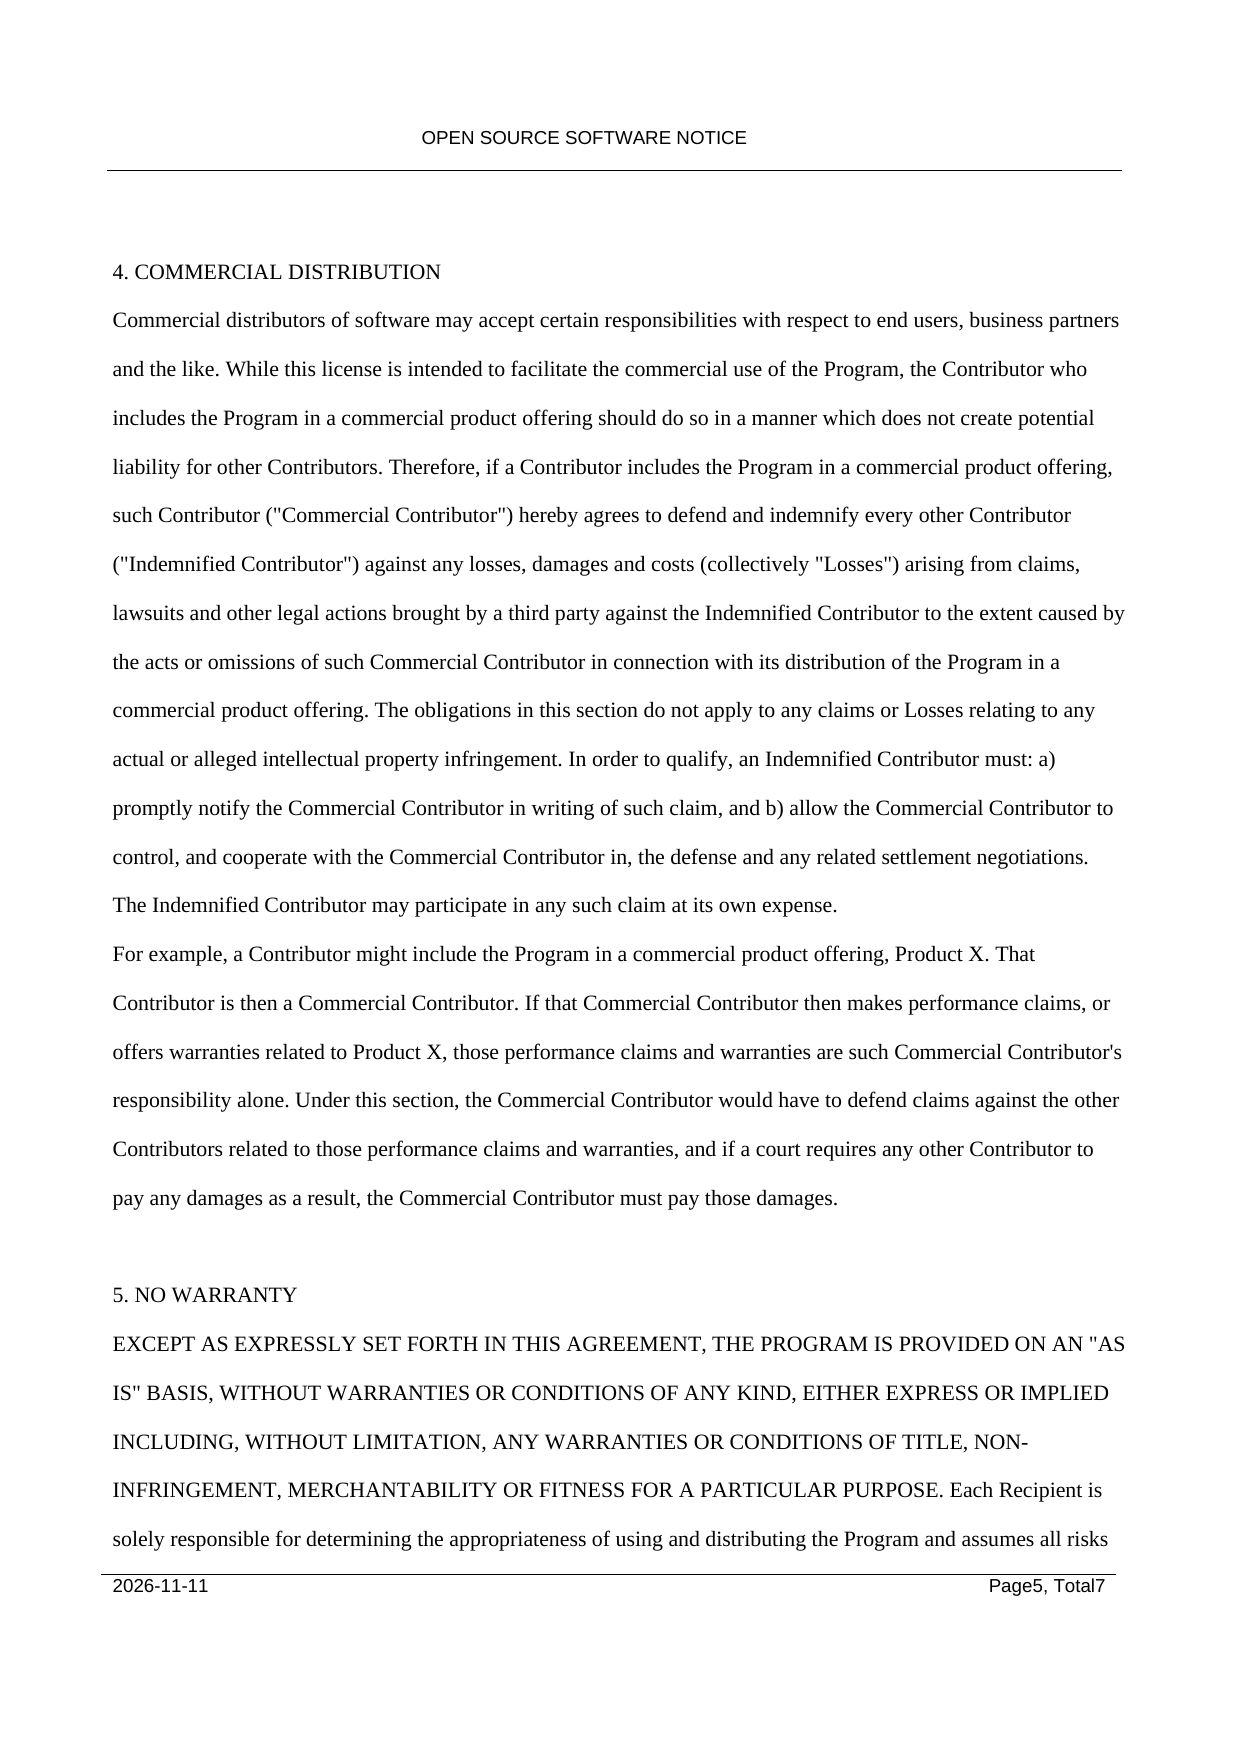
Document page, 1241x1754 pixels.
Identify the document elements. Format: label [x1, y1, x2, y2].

text [112, 206, 1128, 1555]
